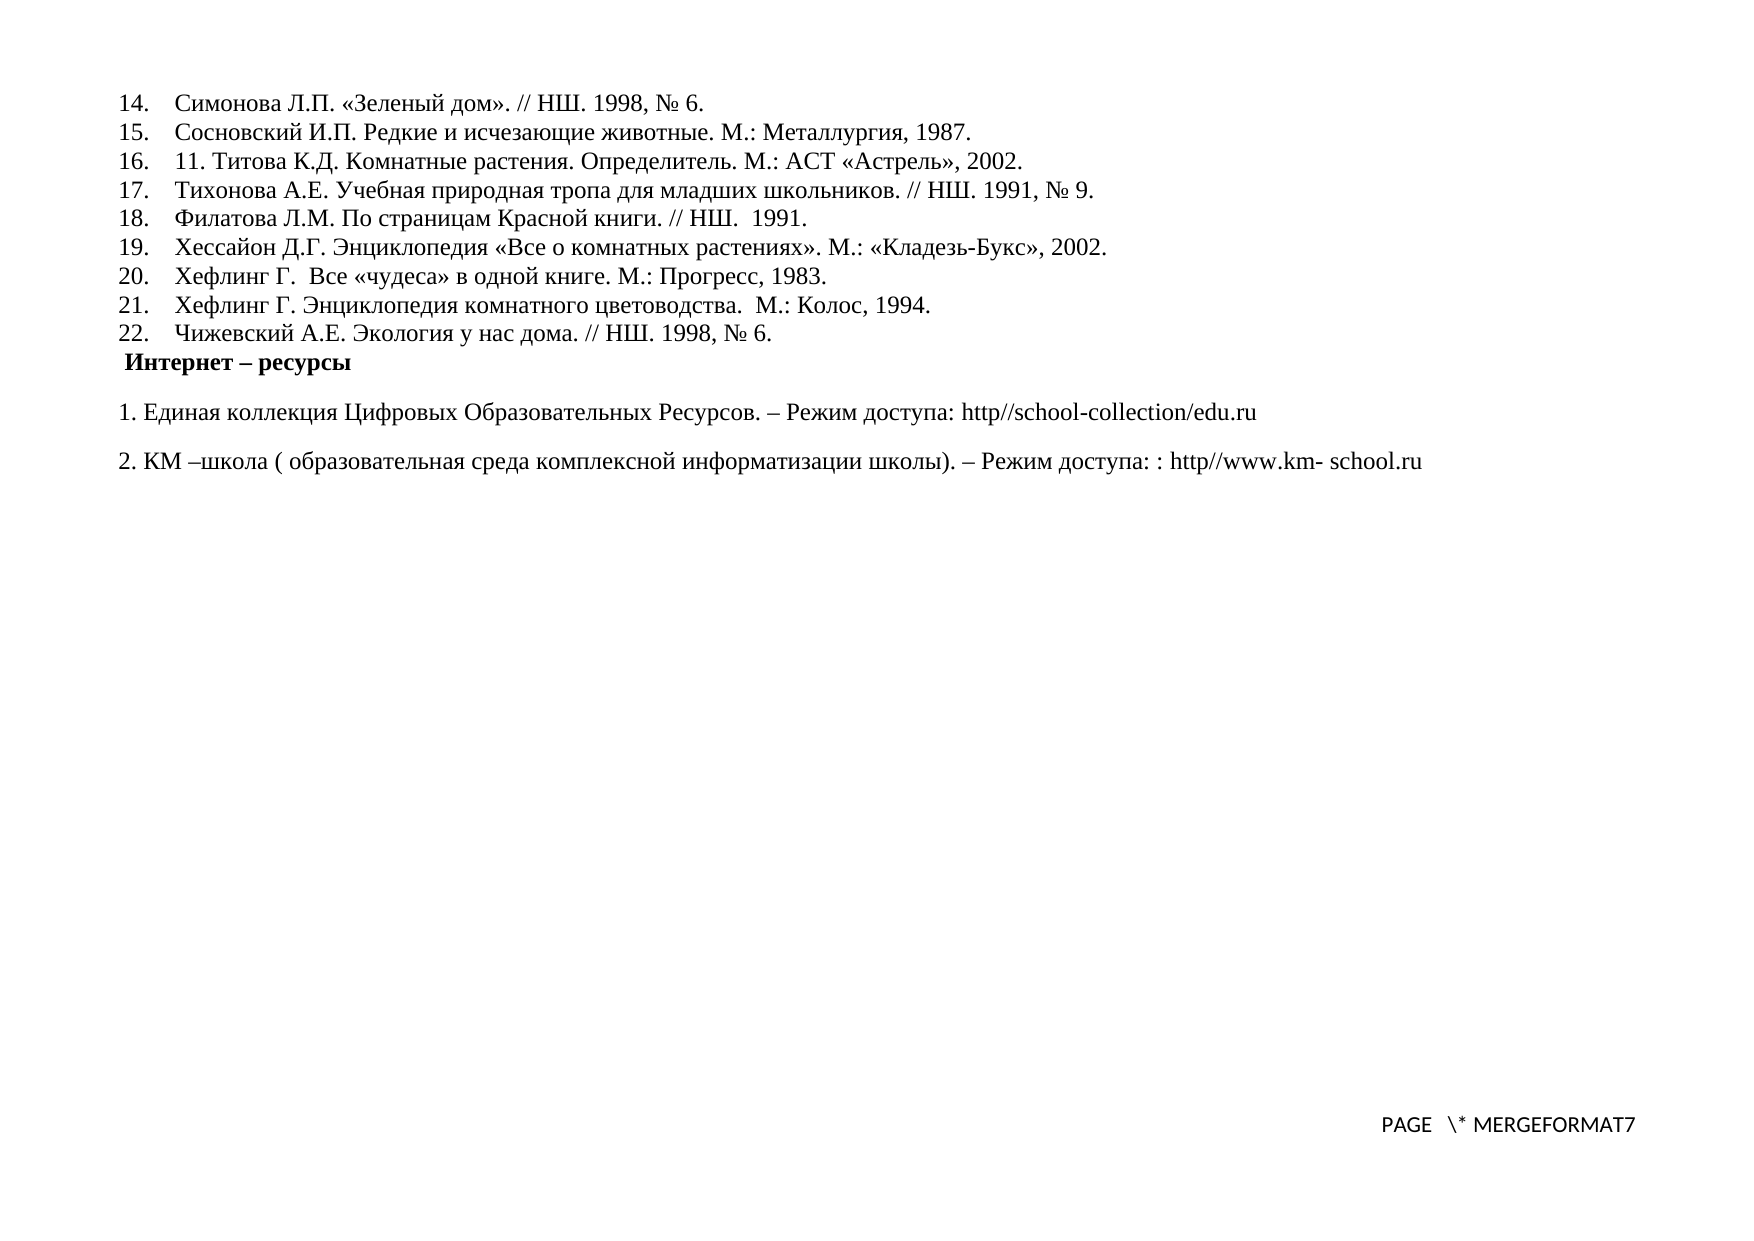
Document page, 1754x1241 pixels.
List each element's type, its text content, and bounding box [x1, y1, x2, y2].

text 1. Единая коллекция Цифровых Образовательных Ресурсов. – Режим доступа: http//school-collection/edu.ru [118, 397, 1636, 426]
list Симонова Л.П. «Зеленый дом». // НШ. 1998, № 6. [118, 88, 1636, 117]
list Чижевский А.Е. Экология у нас дома. // НШ. 1998, № 6. [118, 318, 1636, 347]
list Хефлинг Г. Все «чудеса» в одной книге. М.: Прогресс, 1983. [118, 261, 1636, 290]
list Филатова Л.М. По страницам Красной книги. // НШ. 1991. [118, 203, 1636, 232]
list Тихонова А.Е. Учебная природная тропа для младших школьников. // НШ. 1991, № 9. [118, 175, 1636, 203]
list 11. Титова К.Д. Комнатные растения. Определитель. М.: АСТ «Астрель», 2002. [118, 146, 1636, 175]
list Сосновский И.П. Редкие и исчезающие животные. М.: Металлургия, 1987. [118, 117, 1636, 146]
list Хессайон Д.Г. Энциклопедия «Все о комнатных растениях». М.: «Кладезь-Букс», 2002. [118, 232, 1636, 261]
text Интернет – ресурсы [118, 347, 1636, 376]
text 2. КМ –школа ( образовательная среда комплексной информатизации школы). – Режим доступа: : http//www.km- school.ru [118, 446, 1636, 475]
list Хефлинг Г. Энциклопедия комнатного цветоводства. М.: Колос, 1994. [118, 290, 1636, 318]
